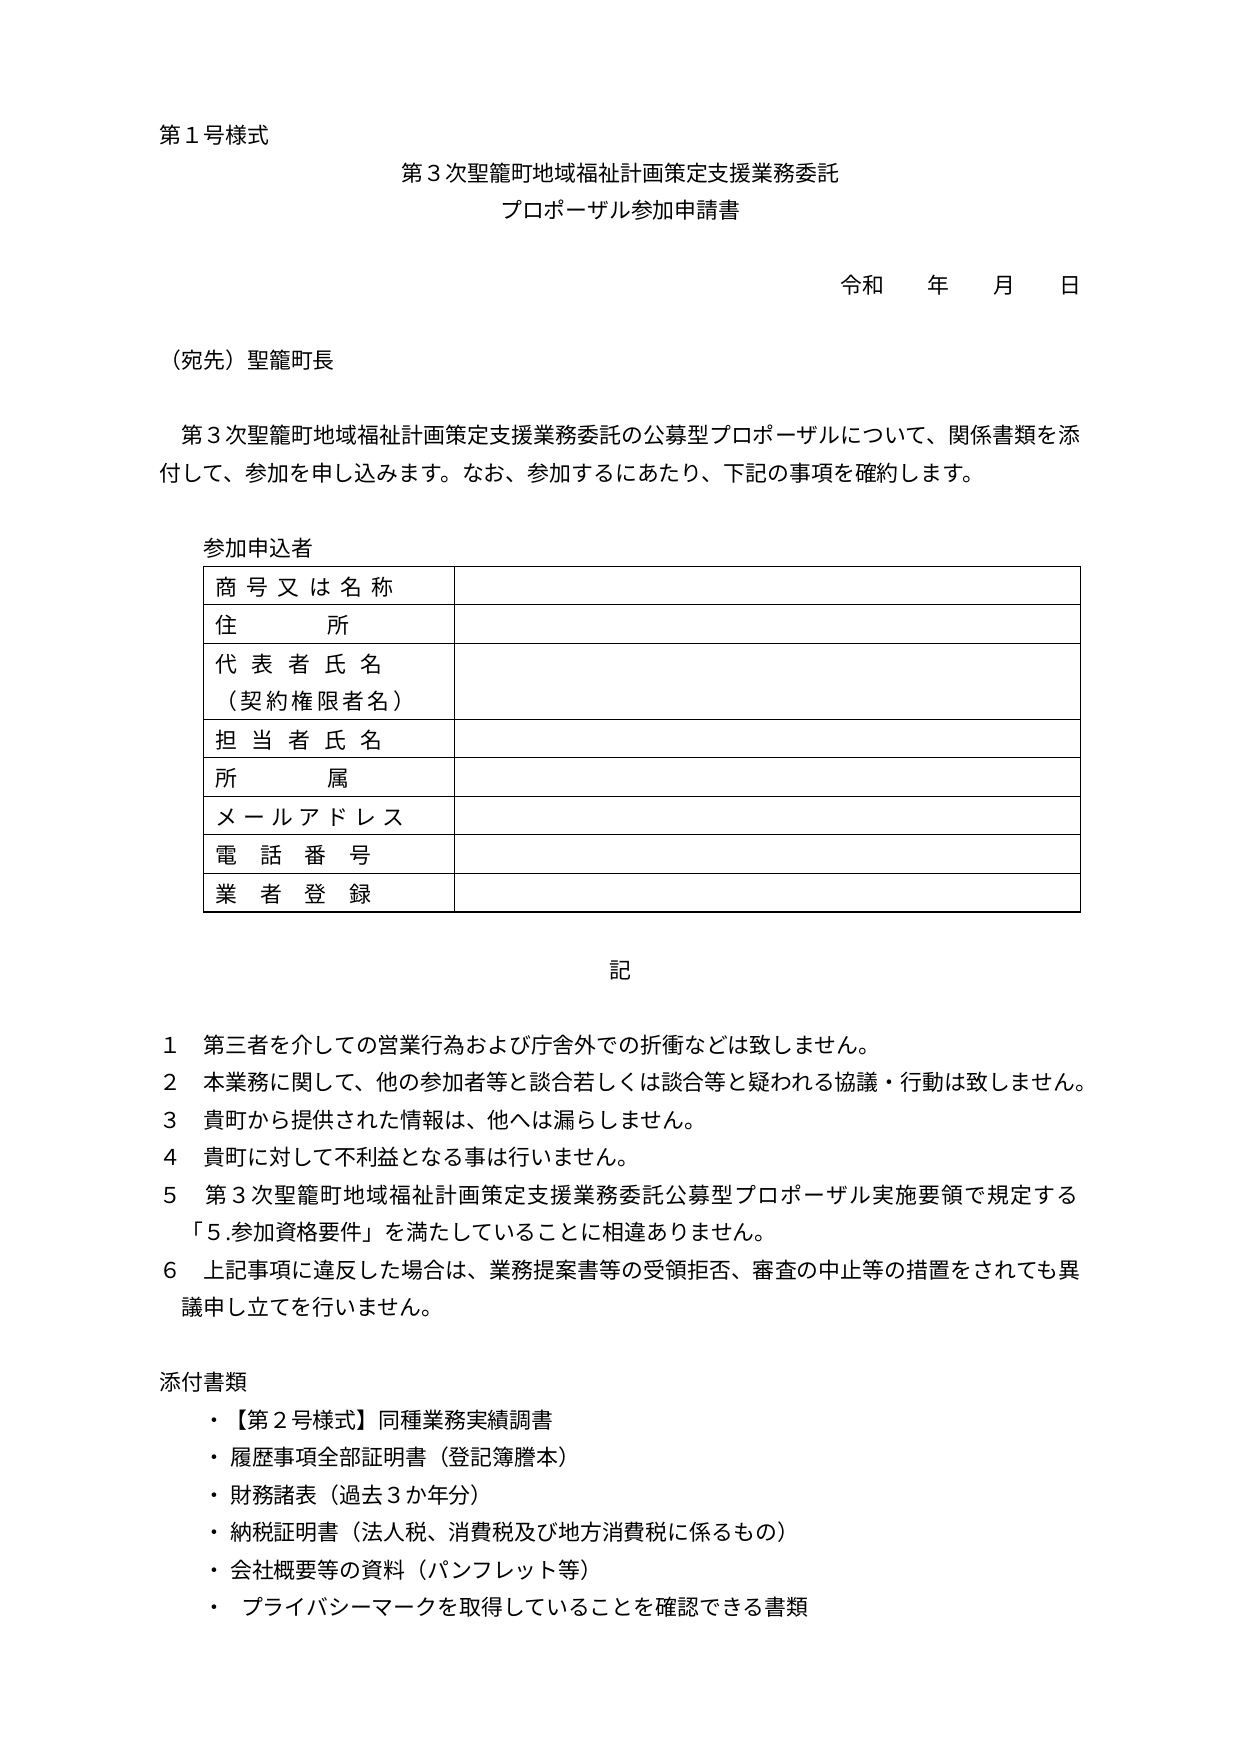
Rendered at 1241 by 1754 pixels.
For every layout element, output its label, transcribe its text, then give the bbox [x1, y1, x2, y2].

table_header [455, 567, 1080, 604]
table_cell 住所 [204, 605, 454, 643]
table_header 商号又は名称 [204, 567, 454, 604]
text ４ 貴町に対して不利益となる事は行いません。 [159, 1137, 1081, 1175]
table_cell 所属 [204, 758, 454, 796]
table_cell 担当者氏名 [204, 720, 454, 757]
text 令和 年 月 日 [159, 266, 1081, 303]
text ・【第２号様式】同種業務実績調書 [159, 1400, 1081, 1437]
table_cell 代表者氏名 （契約権限者名） [204, 644, 454, 719]
table_cell [455, 758, 1080, 796]
text 第１号様式 [159, 116, 1081, 153]
subtitle 記 [159, 950, 1081, 987]
table_cell メールアドレス [204, 797, 454, 834]
text （宛先）聖籠町長 [159, 341, 1081, 378]
text １ 第三者を介しての営業行為および庁舎外での折衝などは致しません。 [159, 1025, 1081, 1062]
text 参加申込者 [159, 528, 1081, 566]
text ２ 本業務に関して、他の参加者等と談合若しくは談合等と疑われる協議・行動は致しません。 [159, 1062, 1081, 1100]
table_cell [455, 605, 1080, 643]
text ・ 財務諸表（過去３か年分） [159, 1475, 1081, 1512]
text ５ 第３次聖籠町地域福祉計画策定支援業務委託公募型プロポーザル実施要領で規定する「５.参加資格要件」を満たしていることに相違ありません。 [159, 1175, 1081, 1250]
table_cell 電話番号 [204, 835, 454, 873]
text 第３次聖籠町地域福祉計画策定支援業務委託の公募型プロポーザルについて、関係書類を添付して、参加を申し込みます。なお、参加するにあたり、下記の事項を確約します。 [159, 416, 1081, 491]
text 第３次聖籠町地域福祉計画策定支援業務委託 [159, 153, 1081, 191]
table_cell 業者登録 [204, 874, 454, 911]
table_cell [455, 644, 1080, 719]
text ６ 上記事項に違反した場合は、業務提案書等の受領拒否、審査の中止等の措置をされても異議申し立てを行いません。 [159, 1250, 1081, 1325]
text ３ 貴町から提供された情報は、他へは漏らしません。 [159, 1100, 1081, 1137]
table_cell [455, 874, 1080, 911]
text ・ 納税証明書（法人税、消費税及び地方消費税に係るもの） [159, 1512, 1081, 1550]
table_cell [455, 720, 1080, 757]
table_cell [455, 835, 1080, 873]
list プライバシーマークを取得していることを確認できる書類 [203, 1587, 1081, 1625]
table_cell [455, 797, 1080, 834]
text ・ 会社概要等の資料（パンフレット等） [159, 1550, 1081, 1587]
text 添付書類 [159, 1362, 1081, 1400]
text ・ 履歴事項全部証明書（登記簿謄本） [159, 1437, 1081, 1475]
text プロポーザル参加申請書 [159, 191, 1081, 228]
